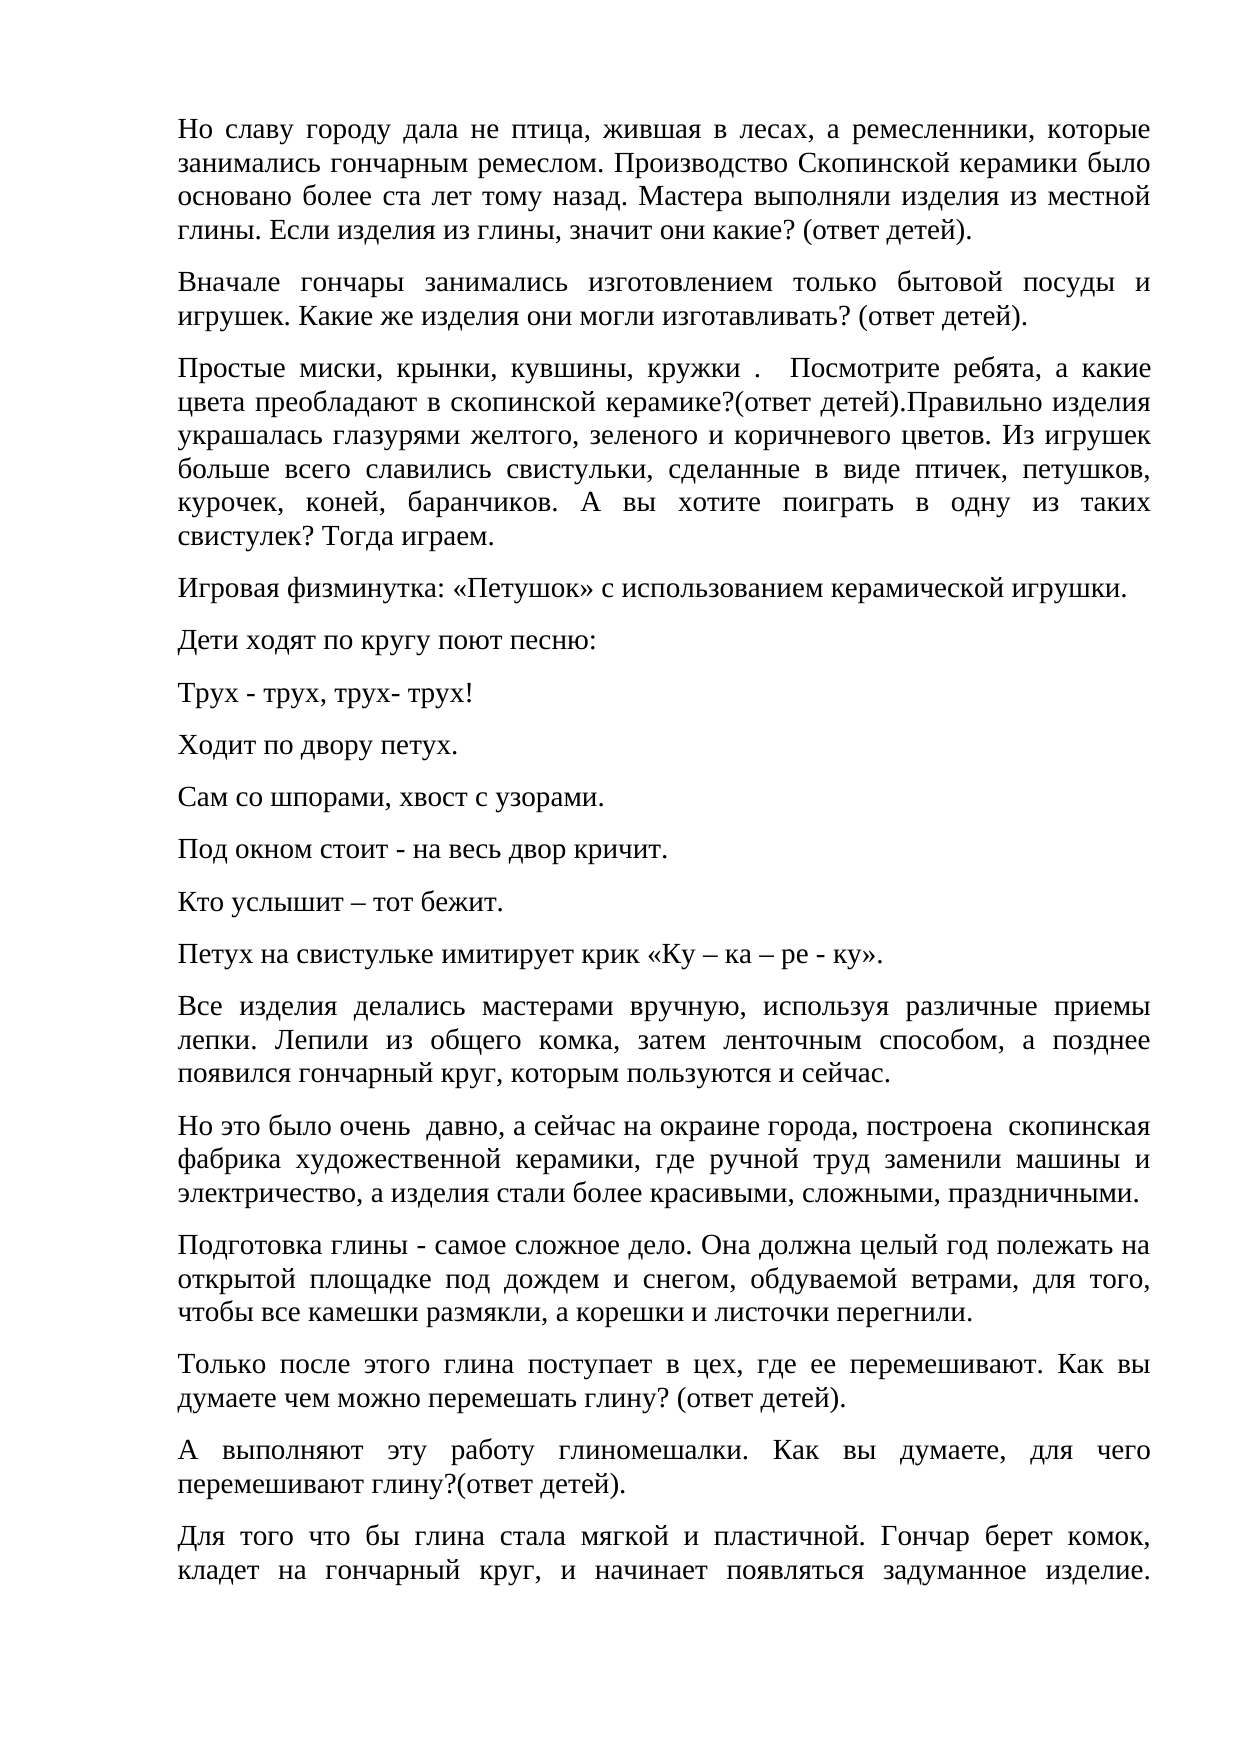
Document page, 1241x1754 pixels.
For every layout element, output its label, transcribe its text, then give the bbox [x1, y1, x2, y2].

text Кто услышит – тот бежит. [177, 884, 1152, 917]
text Петух на свистульке имитирует крик «Ку – ка – ре - ку». [177, 936, 1152, 970]
text Игровая физминутка: «Петушок» с использованием керамической игрушки. [177, 570, 1152, 604]
text Только после этого глина поступает в цех, где ее перемешивают. Как вы думаете чем можно перемешать глину? (ответ детей). [177, 1347, 1152, 1414]
text Но славу городу дала не птица, жившая в лесах, а ремесленники, которые занимались гончарным ремеслом. Производство Скопинской керамики было основано более ста лет тому назад. Мастера выполняли изделия из местной глины. Если изделия из глины, значит они какие? (ответ детей). [177, 111, 1152, 246]
text Простые миски, крынки, кувшины, кружки . Посмотрите ребята, а какие цвета преобладают в скопинской керамике?(ответ детей).Правильно изделия украшалась глазурями желтого, зеленого и коричневого цветов. Из игрушек больше всего славились свистульки, сделанные в виде птичек, петушков, курочек, коней, баранчиков. А вы хотите поиграть в одну из таких свистулек? Тогда играем. [177, 350, 1152, 551]
text Под окном стоит - на весь двор кричит. [177, 832, 1152, 865]
text Ходит по двору петух. [177, 727, 1152, 761]
text Но это было очень давно, а сейчас на окраине города, построена скопинская фабрика художественной керамики, где ручной труд заменили машины и электричество, а изделия стали более красивыми, сложными, праздничными. [177, 1108, 1152, 1208]
text Подготовка глины - самое сложное дело. Она должна целый год полежать на открытой площадке под дождем и снегом, обдуваемой ветрами, для того, чтобы все камешки размякли, а корешки и листочки перегнили. [177, 1227, 1152, 1328]
text Дети ходят по кругу поют песню: [177, 622, 1152, 656]
text Все изделия делались мастерами вручную, используя различные приемы лепки. Лепили из общего комка, затем ленточным способом, а позднее появился гончарный круг, которым пользуются и сейчас. [177, 988, 1152, 1089]
text А выполняют эту работу глиномешалки. Как вы думаете, для чего перемешивают глину?(ответ детей). [177, 1432, 1152, 1499]
text Вначале гончары занимались изготовлением только бытовой посуды и игрушек. Какие же изделия они могли изготавливать? (ответ детей). [177, 264, 1152, 331]
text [177, 1518, 1152, 1585]
text Трух - трух, трух- трух! [177, 675, 1152, 708]
text Сам со шпорами, хвост с узорами. [177, 779, 1152, 813]
